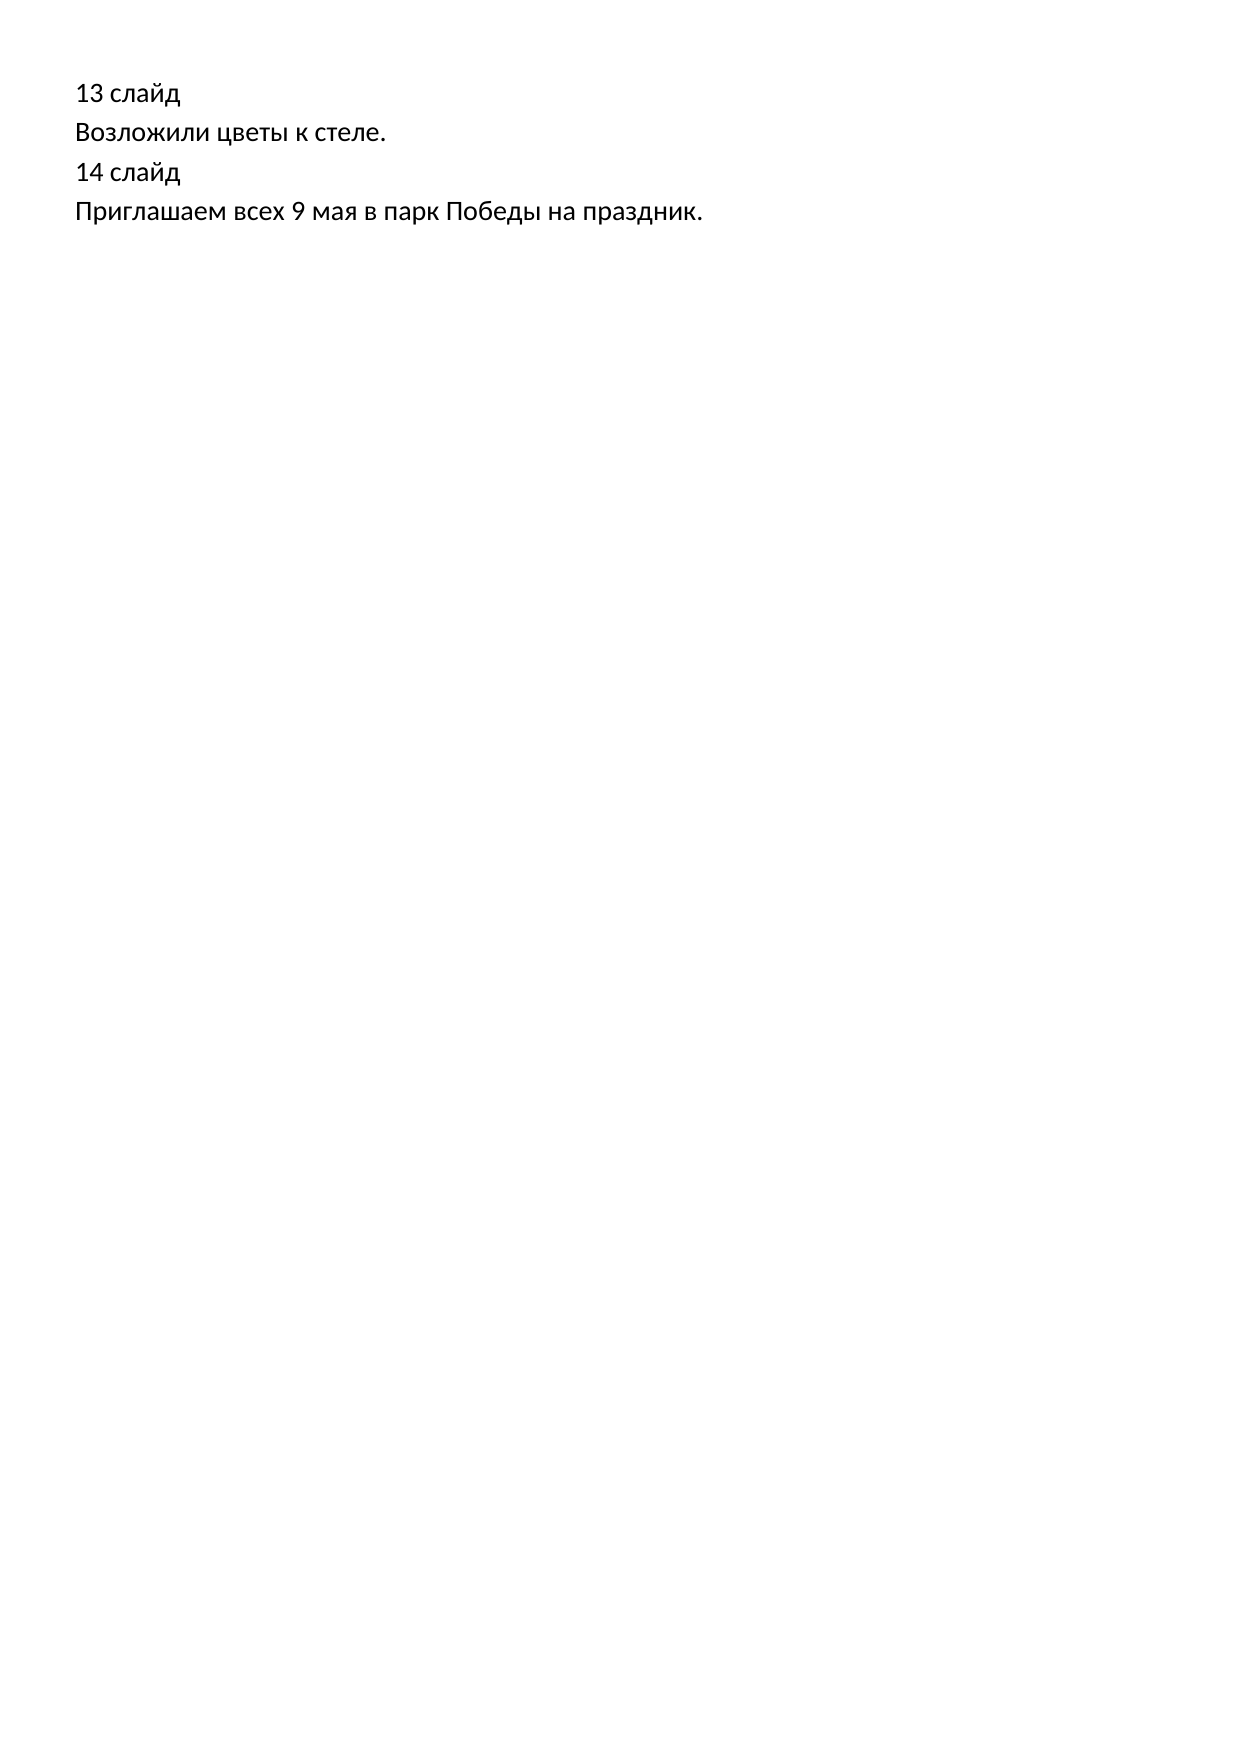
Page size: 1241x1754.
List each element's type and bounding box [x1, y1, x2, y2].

text [75, 75, 1165, 228]
